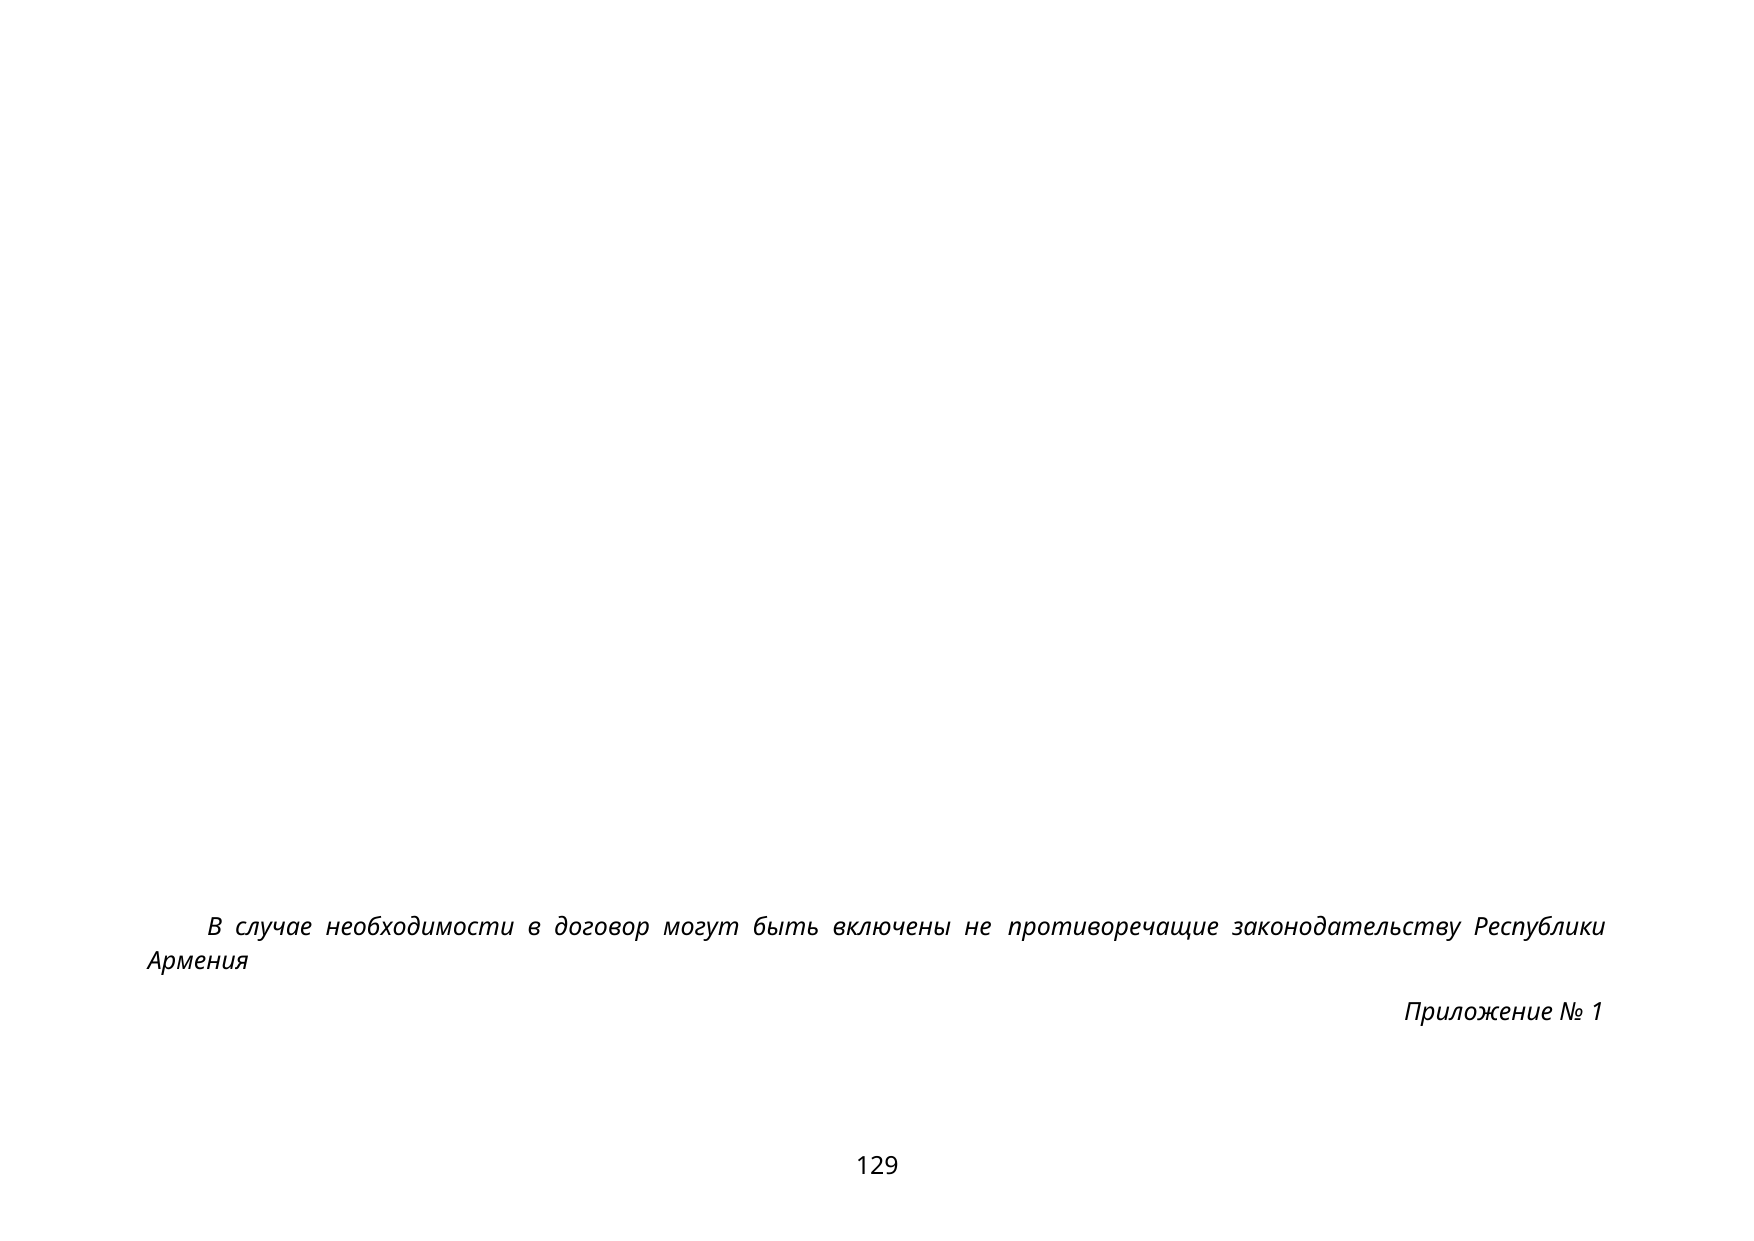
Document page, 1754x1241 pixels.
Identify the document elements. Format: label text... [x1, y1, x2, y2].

text Приложение № 1 [1328, 994, 1606, 1028]
text В случае необходимости в договор могут быть включены не противоречащие законодательству Республики Армения [148, 909, 1606, 977]
